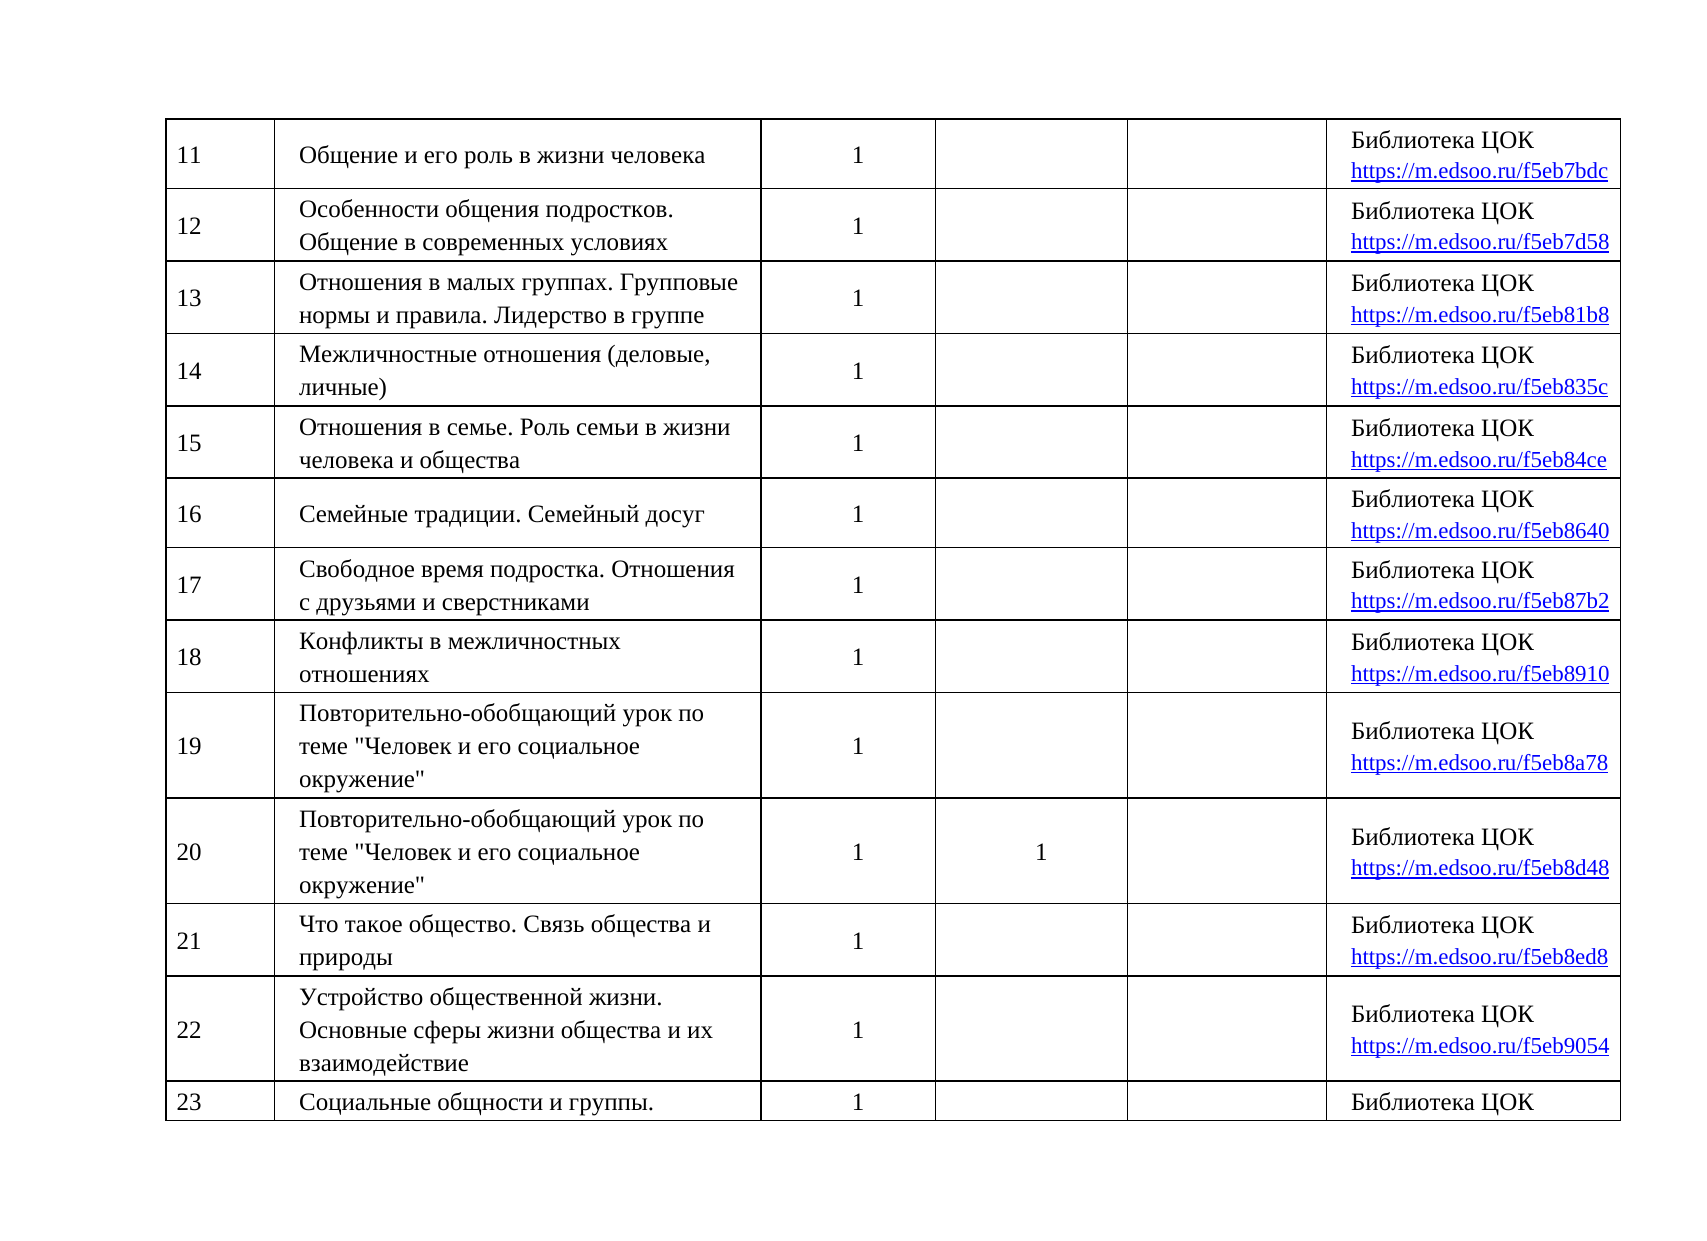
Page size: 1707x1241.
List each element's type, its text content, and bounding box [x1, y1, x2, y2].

table_cell Устройство общественной жизни. Основные сферы жизни общества и их взаимодействие [275, 977, 760, 1080]
table_cell 1 [762, 334, 935, 405]
table_cell [1128, 479, 1326, 547]
table_cell Отношения в малых группах. Групповые нормы и правила. Лидерство в группе [275, 262, 760, 332]
table_cell Библиотека ЦОК https://m.edsoo.ru/f5eb7d58 [1327, 189, 1620, 260]
table_cell [1128, 621, 1326, 692]
table_cell Библиотека ЦОК https://m.edsoo.ru/f5eb9054 [1327, 977, 1620, 1080]
table_cell 17 [167, 548, 274, 619]
table_cell 15 [167, 407, 274, 477]
table_cell [936, 693, 1127, 797]
table_cell 1 [762, 120, 935, 188]
table_cell 1 [762, 189, 935, 260]
table_cell 1 [762, 1082, 935, 1120]
table_cell Межличностные отношения (деловые, личные) [275, 334, 760, 405]
table_cell [936, 262, 1127, 332]
table_cell [936, 904, 1127, 975]
table_cell Повторительно-обобщающий урок по теме "Человек и его социальное окружение" [275, 693, 760, 797]
table_cell 1 [762, 693, 935, 797]
table_cell Библиотека ЦОК https://m.edsoo.ru/f5eb81b8 [1327, 262, 1620, 332]
table_cell [936, 1082, 1127, 1120]
table_cell Отношения в семье. Роль семьи в жизни человека и общества [275, 407, 760, 477]
table_cell Библиотека ЦОК https://m.edsoo.ru/f5eb8ed8 [1327, 904, 1620, 975]
table_cell 20 [167, 799, 274, 902]
table_cell Что такое общество. Связь общества и природы [275, 904, 760, 975]
table_cell [936, 407, 1127, 477]
table_cell Библиотека ЦОК https://m.edsoo.ru/f5eb8910 [1327, 621, 1620, 692]
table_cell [275, 1082, 760, 1120]
table_cell Свободное время подростка. Отношения с друзьями и сверстниками [275, 548, 760, 619]
table_cell Библиотека ЦОК https://m.edsoo.ru/f5eb87b2 [1327, 548, 1620, 619]
table_cell 22 [167, 977, 274, 1080]
table_cell Библиотека ЦОК https://m.edsoo.ru/f5eb84ce [1327, 407, 1620, 477]
table_cell [1128, 120, 1326, 188]
table_cell 1 [936, 799, 1127, 902]
table_cell Библиотека ЦОК https://m.edsoo.ru/f5eb8a78 [1327, 693, 1620, 797]
table_cell 18 [167, 621, 274, 692]
table_cell Библиотека ЦОК https://m.edsoo.ru/f5eb8640 [1327, 479, 1620, 547]
table_cell Особенности общения подростков. Общение в современных условиях [275, 189, 760, 260]
table_cell 1 [762, 904, 935, 975]
table_cell [936, 479, 1127, 547]
table_cell [1128, 1082, 1326, 1120]
table_cell 23 [167, 1082, 274, 1120]
table_cell 19 [167, 693, 274, 797]
table_cell 11 [167, 120, 274, 188]
table_cell Библиотека ЦОК https://m.edsoo.ru/f5eb7bdc [1327, 120, 1620, 188]
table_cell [1327, 1082, 1620, 1120]
table_cell [1128, 334, 1326, 405]
table_cell 21 [167, 904, 274, 975]
table_cell Библиотека ЦОК https://m.edsoo.ru/f5eb8d48 [1327, 799, 1620, 902]
table_cell 1 [762, 262, 935, 332]
table_cell 1 [762, 977, 935, 1080]
table_cell [1128, 977, 1326, 1080]
table_cell Конфликты в межличностных отношениях [275, 621, 760, 692]
table_cell [936, 189, 1127, 260]
table_cell 1 [762, 479, 935, 547]
table_cell 1 [762, 621, 935, 692]
table_cell 12 [167, 189, 274, 260]
table_cell [936, 977, 1127, 1080]
table_cell [1128, 904, 1326, 975]
table_cell [1128, 548, 1326, 619]
table_cell 1 [762, 548, 935, 619]
table_cell [1128, 693, 1326, 797]
table_cell [936, 334, 1127, 405]
table_cell Общение и его роль в жизни человека [275, 120, 760, 188]
table_cell [936, 621, 1127, 692]
table_cell [936, 548, 1127, 619]
table_cell [1128, 262, 1326, 332]
table_cell Семейные традиции. Семейный досуг [275, 479, 760, 547]
table_cell 16 [167, 479, 274, 547]
table_cell 1 [762, 799, 935, 902]
table_cell 1 [762, 407, 935, 477]
table_cell Повторительно-обобщающий урок по теме "Человек и его социальное окружение" [275, 799, 760, 902]
table_cell [1128, 799, 1326, 902]
table_cell [936, 120, 1127, 188]
table_cell 13 [167, 262, 274, 332]
table_cell [1128, 189, 1326, 260]
table_cell Библиотека ЦОК https://m.edsoo.ru/f5eb835c [1327, 334, 1620, 405]
table_cell 14 [167, 334, 274, 405]
table_cell [1128, 407, 1326, 477]
